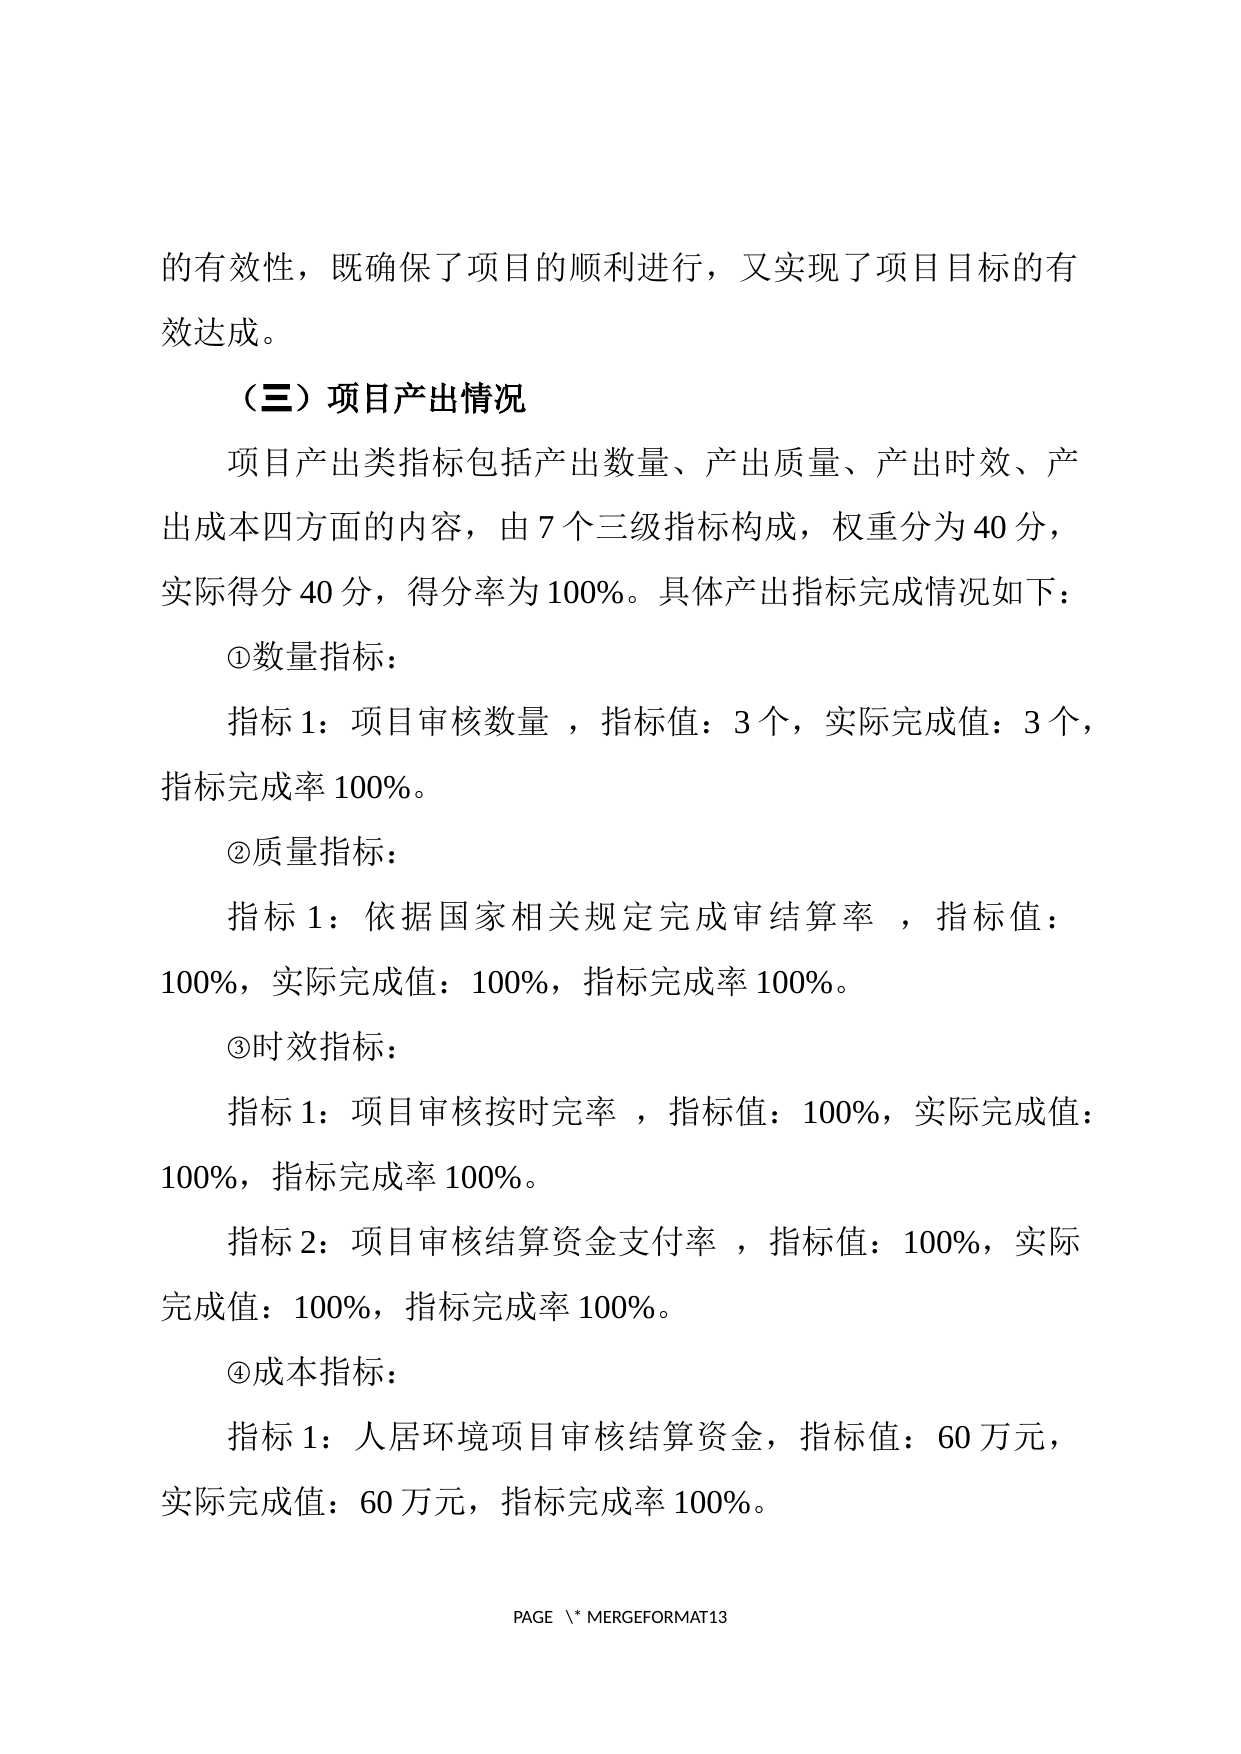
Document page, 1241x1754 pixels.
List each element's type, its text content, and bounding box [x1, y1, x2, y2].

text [159, 233, 1081, 363]
text ②质量指标： [159, 818, 1081, 883]
list 项目产出情况 [159, 363, 1081, 428]
text 项目产出类指标包括产出数量、产出质量、产出时效、产出成本四方面的内容，由7个三级指标构成，权重分为40分，实际得分40分，得分率为100%。具体产出指标完成情况如下： [159, 428, 1081, 623]
text 指标2：项目审核结算资金支付率 ，指标值：100%，实际完成值：100%，指标完成率100%。 [159, 1208, 1081, 1338]
text 指标1：人居环境项目审核结算资金，指标值：60万元，实际完成值：60万元，指标完成率100%。 [159, 1403, 1081, 1533]
text 指标1：项目审核按时完率 ，指标值：100%，实际完成值：100%，指标完成率100%。 [159, 1078, 1081, 1208]
text ①数量指标： [159, 623, 1081, 688]
text 指标1：项目审核数量 ，指标值：3个，实际完成值：3个，指标完成率100%。 [159, 688, 1081, 818]
text 指标1：依据国家相关规定完成审结算率 ，指标值：100%，实际完成值：100%，指标完成率100%。 [159, 883, 1081, 1013]
text ④成本指标： [159, 1338, 1081, 1403]
text ③时效指标： [159, 1013, 1081, 1078]
